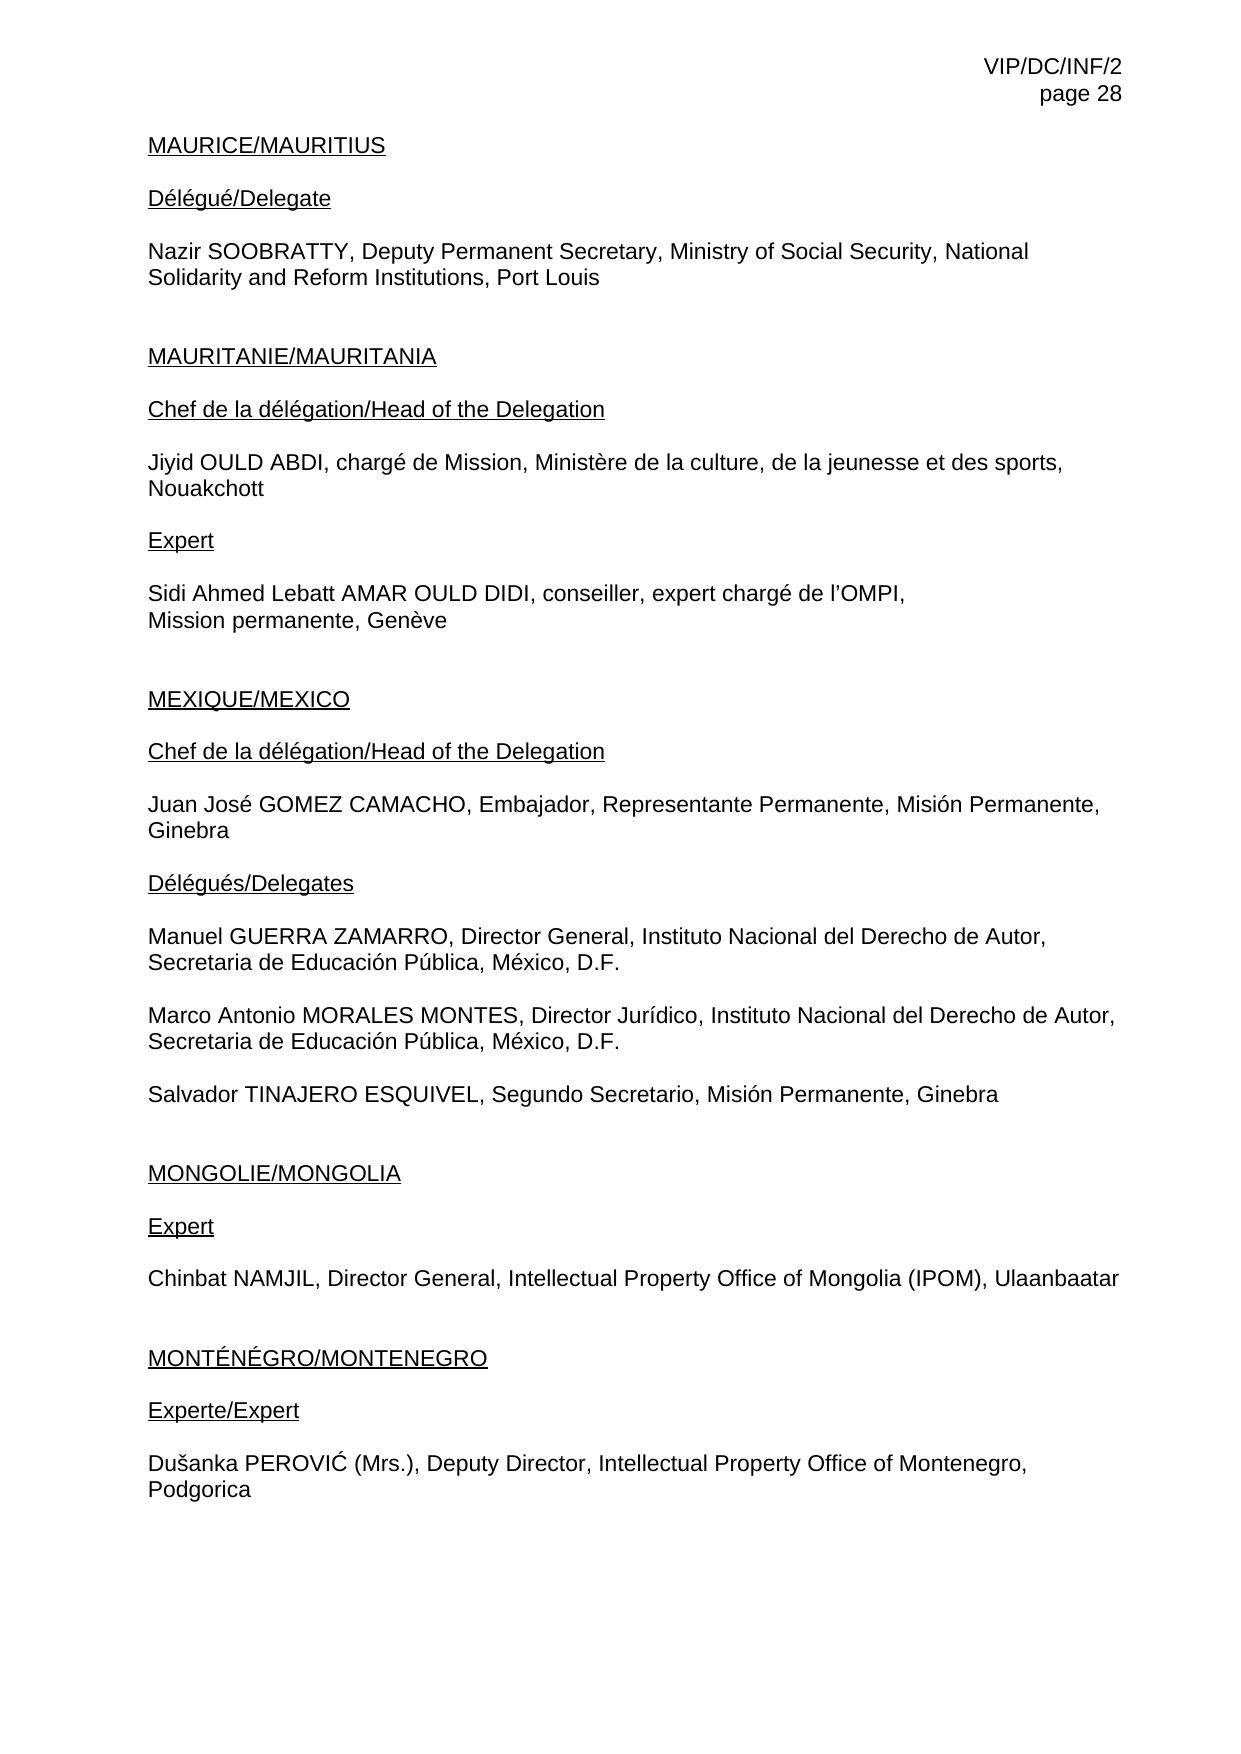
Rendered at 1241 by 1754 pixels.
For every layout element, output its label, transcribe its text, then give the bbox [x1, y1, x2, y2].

text Manuel GUERRA ZAMARRO, Director General, Instituto Nacional del Derecho de Autor, Secretaria de Educación Pública, México, D.F. [148, 923, 1122, 976]
text Expert [148, 527, 1122, 554]
text MEXIQUE/MEXICO [148, 686, 1122, 712]
text Dušanka PEROVIĆ (Mrs.), Deputy Director, Intellectual Property Office of Montenegro, Podgorica [148, 1450, 1122, 1503]
text Experte/Expert [148, 1397, 1122, 1423]
text Juan José GOMEZ CAMACHO, Embajador, Representante Permanente, Misión Permanente, Ginebra [148, 791, 1122, 844]
text MAURICE/MAURITIUS [148, 132, 1122, 158]
text Jiyid OULD ABDI, chargé de Mission, Ministère de la culture, de la jeunesse et des sports, Nouakchott [148, 448, 1122, 501]
text Nazir SOOBRATTY, Deputy Permanent Secretary, Ministry of Social Security, National Solidarity and Reform Institutions, Port Louis [148, 238, 1122, 290]
text Chef de la délégation/Head of the Delegation [148, 396, 1122, 422]
text Marco Antonio MORALES MONTES, Director Jurídico, Instituto Nacional del Derecho de Autor, Secretaria de Educación Pública, México, D.F. [148, 1002, 1122, 1054]
text Expert [148, 1213, 1122, 1239]
text Chef de la délégation/Head of the Delegation [148, 738, 1122, 765]
text Salvador TINAJERO ESQUIVEL, Segundo Secretario, Misión Permanente, Ginebra [148, 1081, 1122, 1107]
text Délégués/Delegates [148, 870, 1122, 896]
text Délégué/Delegate [148, 185, 1122, 211]
text MONGOLIE/MONGOLIA [148, 1160, 1122, 1186]
text Sidi Ahmed Lebatt AMAR OULD DIDI, conseiller, expert chargé de l’OMPI, Mission permanente, Genève [148, 580, 1122, 633]
text MONTÉNÉGRO/MONTENEGRO [148, 1344, 1122, 1371]
text MAURITANIE/MAURITANIA [148, 343, 1122, 369]
text Chinbat NAMJIL, Director General, Intellectual Property Office of Mongolia (IPOM), Ulaanbaatar [148, 1265, 1122, 1292]
